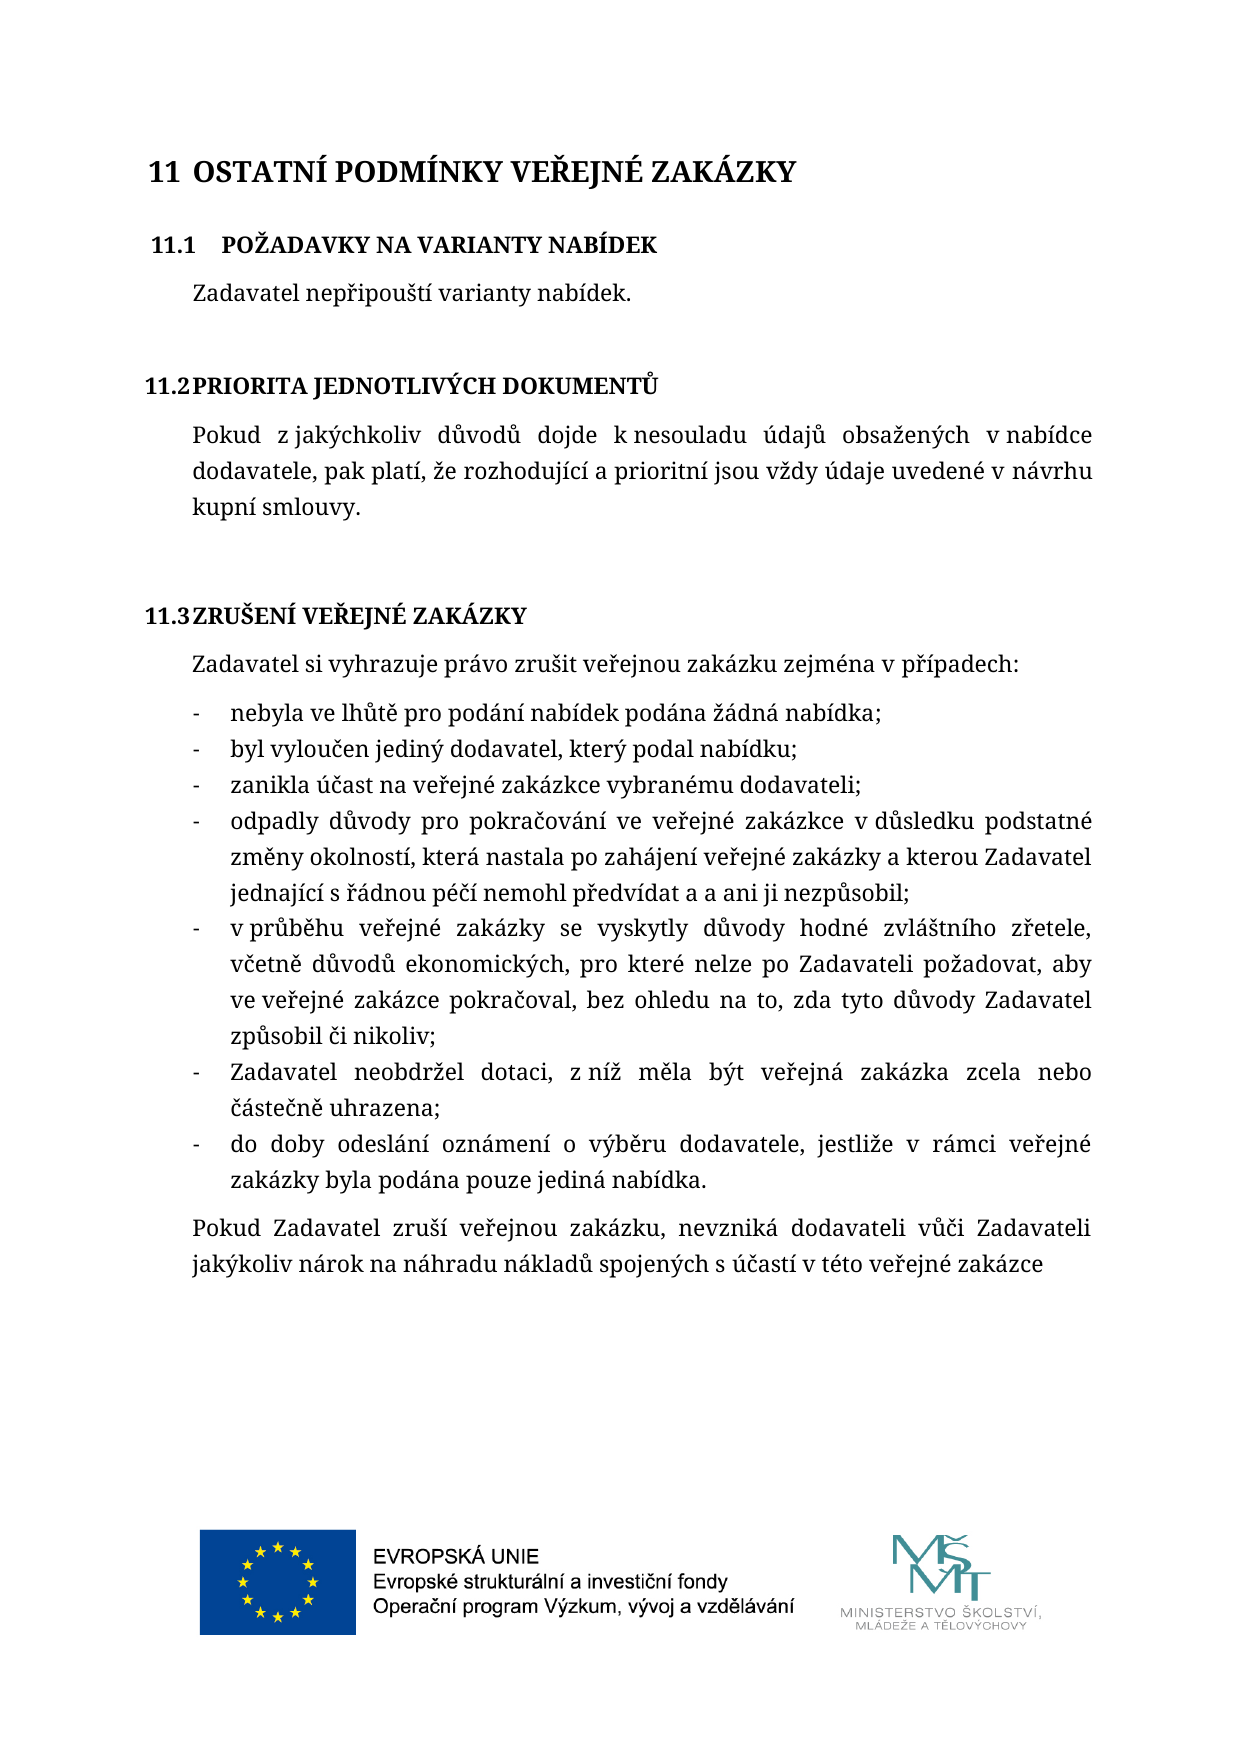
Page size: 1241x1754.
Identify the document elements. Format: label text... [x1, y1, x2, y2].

subtitle 11 OSTATNÍ PODMÍNKY VEŘEJNÉ ZAKÁZKY [133, 152, 1093, 191]
text Zadavatel si vyhrazuje právo zrušit veřejnou zakázku zejména v případech: [192, 648, 1093, 679]
subtitle 11.3 ZRUŠENÍ VEŘEJNÉ ZAKÁZKY [133, 600, 1093, 631]
text Zadavatel nepřipouští varianty nabídek. [193, 277, 1093, 308]
list Zadavatel neobdržel dotaci, z níž měla být veřejná zakázka zcela nebo částečně uhrazena; [193, 1056, 1093, 1123]
subtitle 11.1 POŽADAVKY NA VARIANTY NABÍDEK [133, 229, 1093, 260]
list zanikla účast na veřejné zakázkce vybranému dodavateli; [193, 769, 1093, 800]
list nebyla ve lhůtě pro podání nabídek podána žádná nabídka; [193, 697, 1093, 728]
list byl vyloučen jediný dodavatel, který podal nabídku; [193, 733, 1093, 764]
text Pokud z jakýchkoliv důvodů dojde k nesouladu údajů obsažených v nabídce dodavatele, pak platí, že rozhodující a prioritní jsou vždy údaje uvedené v návrhu kupní smlouvy. [192, 419, 1093, 522]
subtitle 11.2 PRIORITA JEDNOTLIVÝCH DOKUMENTŮ [133, 370, 1093, 401]
picture [147, 1477, 1093, 1687]
list odpadly důvody pro pokračování ve veřejné zakázkce v důsledku podstatné změny okolností, která nastala po zahájení veřejné zakázky a kterou Zadavatel jednající s řádnou péčí nemohl předvídat a a ani ji nezpůsobil; [193, 804, 1093, 908]
list do doby odeslání oznámení o výběru dodavatele, jestliže v rámci veřejné zakázky byla podána pouze jediná nabídka. [193, 1128, 1093, 1195]
list v průběhu veřejné zakázky se vyskytly důvody hodné zvláštního zřetele, včetně důvodů ekonomických, pro které nelze po Zadavateli požadovat, aby ve veřejné zakázce pokračoval, bez ohledu na to, zda tyto důvody Zadavatel způsobil či nikoliv; [193, 912, 1093, 1051]
text Pokud Zadavatel zruší veřejnou zakázku, nevzniká dodavateli vůči Zadavateli jakýkoliv nárok na náhradu nákladů spojených s účastí v této veřejné zakázce [192, 1212, 1093, 1279]
